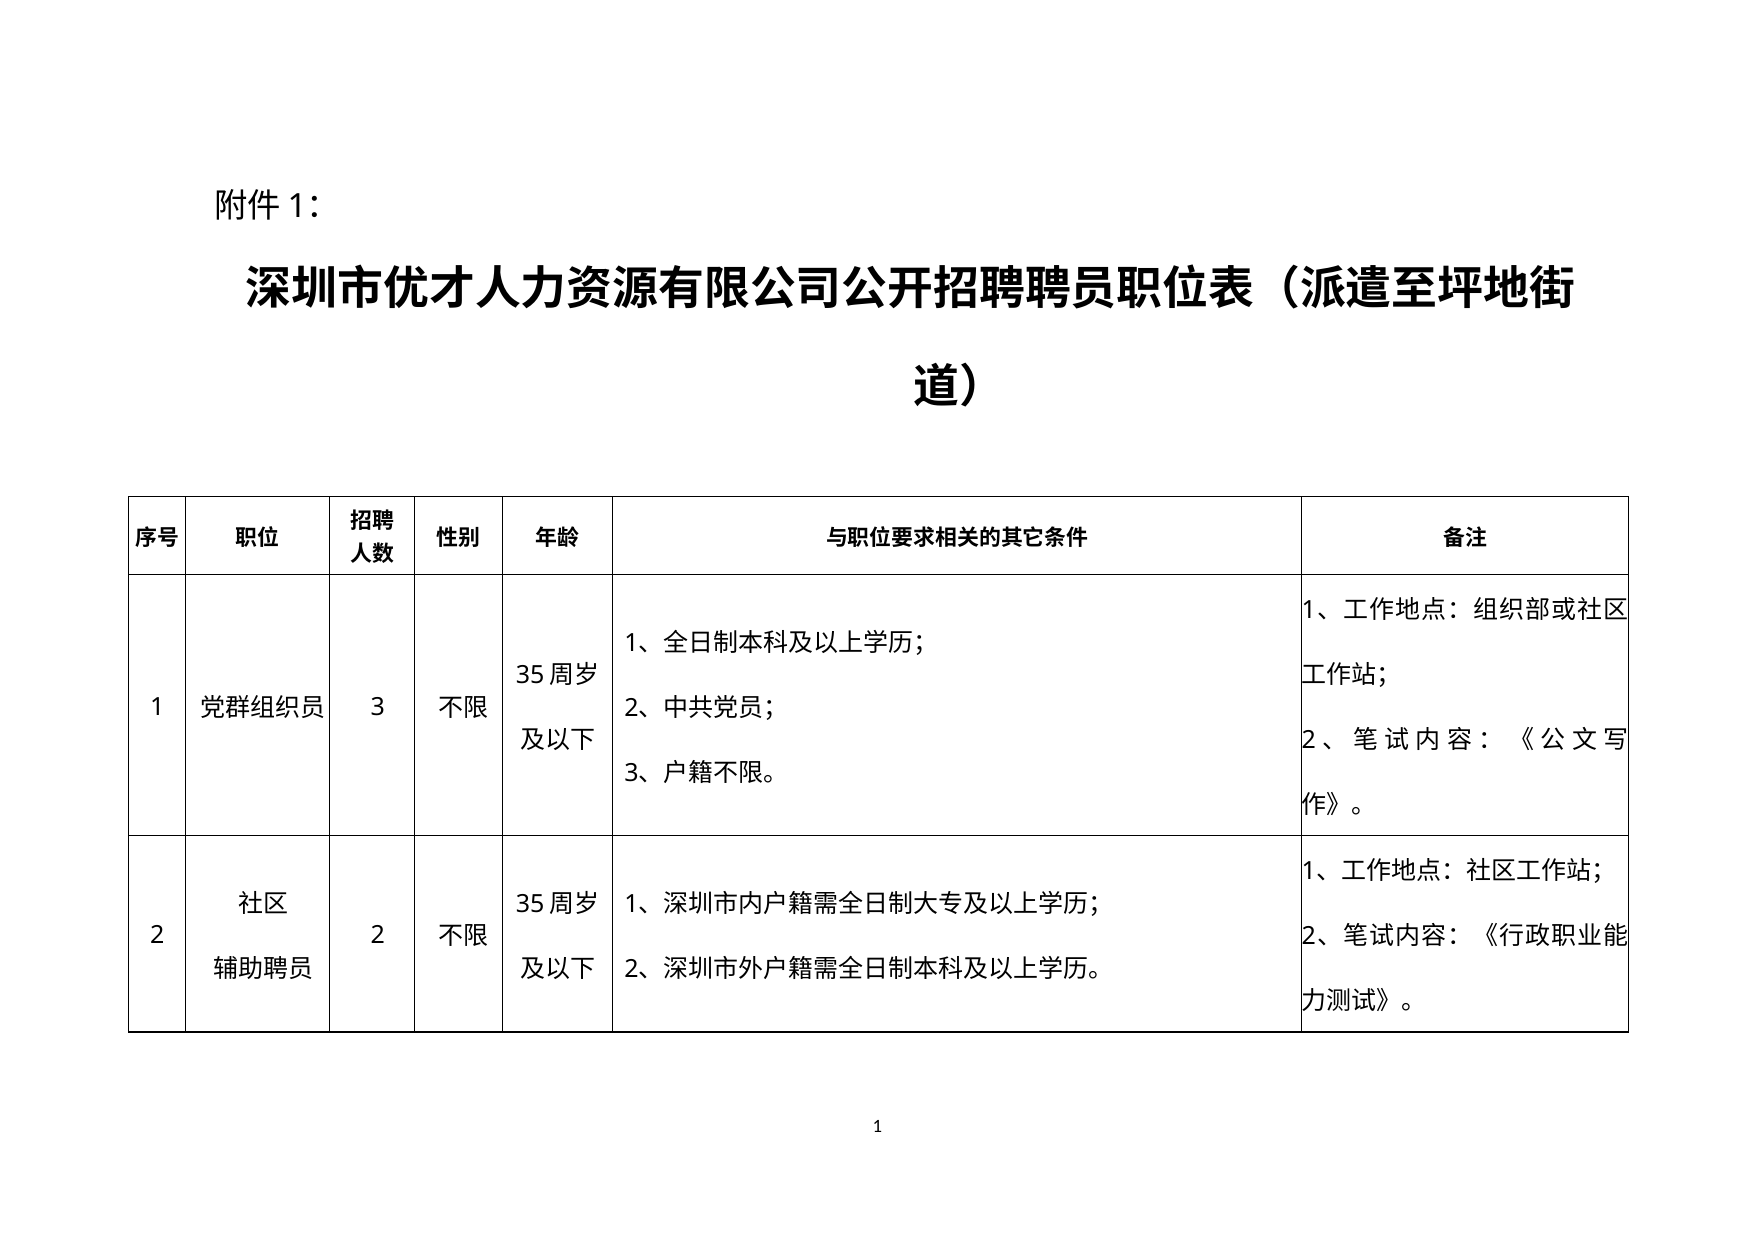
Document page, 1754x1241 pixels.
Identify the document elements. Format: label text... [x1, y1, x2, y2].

table_cell 1、深圳市内户籍需全日制大专及以上学历； 2、深圳市外户籍需全日制本科及以上学历。 [613, 836, 1301, 1031]
table_header 招聘 人数 [330, 497, 414, 574]
text 附件1： [214, 171, 1606, 236]
table_cell 3 [330, 575, 414, 835]
table_cell 1 [129, 575, 185, 835]
table_header 职位 [186, 497, 329, 574]
table_header 序号 [129, 497, 185, 574]
table_cell 1、工作地点：组织部或社区工作站； 2、笔试内容：《公文写作》。 [1302, 575, 1628, 835]
table_cell 1、全日制本科及以上学历； 2、中共党员； 3、户籍不限。 [613, 575, 1301, 835]
table_cell 党群组织员 [186, 575, 329, 835]
table_cell 2 [129, 836, 185, 1031]
table_cell 不限 [415, 575, 502, 835]
table_header 与职位要求相关的其它条件 [613, 497, 1301, 574]
table_cell 35周岁 及以下 [503, 836, 612, 1031]
table_cell 2 [330, 836, 414, 1031]
table_cell 35周岁 及以下 [503, 575, 612, 835]
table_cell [1302, 836, 1628, 1031]
table_cell 社区 辅助聘员 [186, 836, 329, 1031]
table_header 备注 [1302, 497, 1628, 574]
table_cell 不限 [415, 836, 502, 1031]
table_header 性别 [415, 497, 502, 574]
table_header 年龄 [503, 497, 612, 574]
text 深圳市优才人力资源有限公司公开招聘聘员职位表（派遣至坪地街道） [214, 236, 1606, 431]
